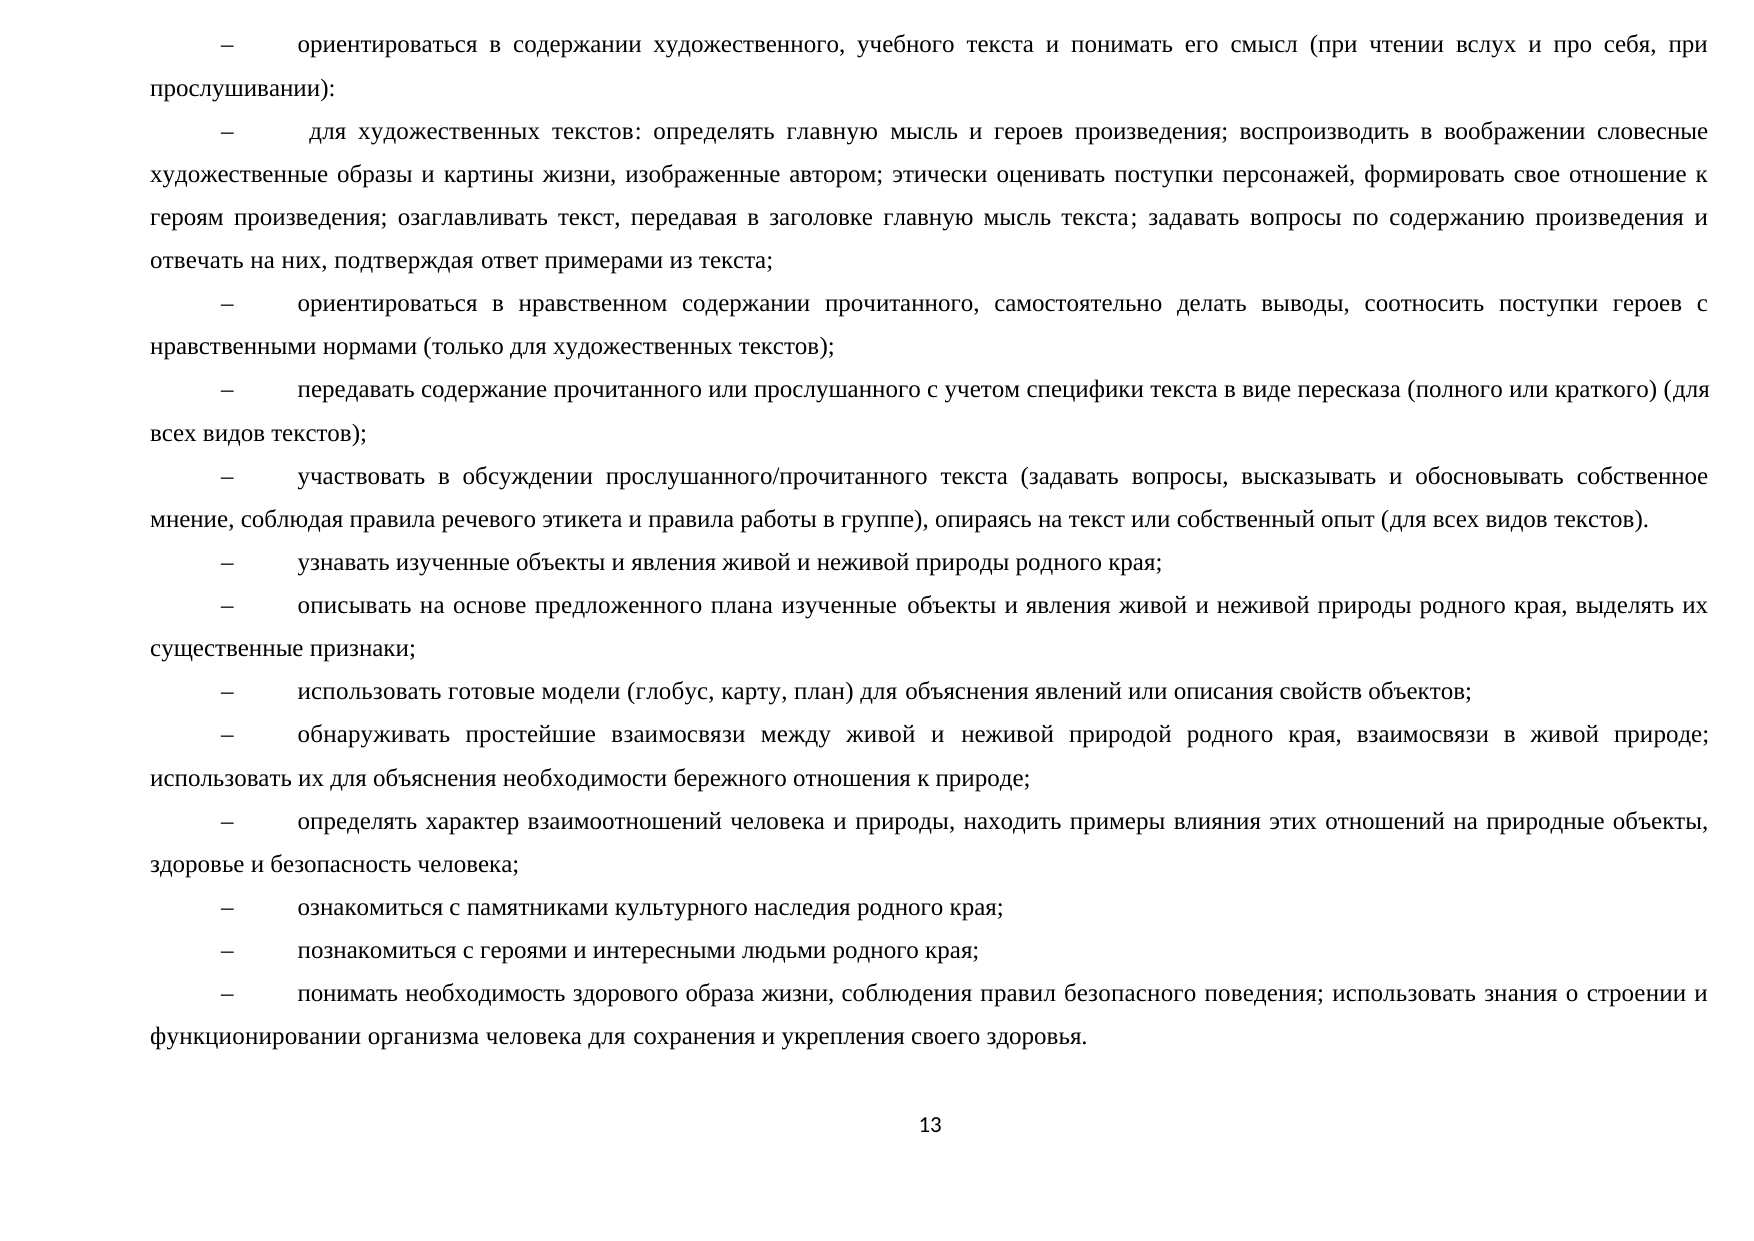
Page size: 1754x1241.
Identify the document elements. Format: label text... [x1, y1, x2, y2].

text передавать содержание прочитанного или прослушанного с учетом специфики текста в виде пересказа (полного или краткого) (для всех видов текстов); [150, 374, 1709, 446]
text определять характер взаимоотношений человека и природы, находить примеры влияния этих отношений на природные объекты, здоровье и безопасность человека; [150, 806, 1709, 878]
text обнаруживать простейшие взаимосвязи между живой и неживой природой родного края, взаимосвязи в живой природе; использовать их для объяснения необходимости бережного отношения к природе; [150, 719, 1709, 791]
text ориентироваться в содержании художественного, учебного текста и понимать его смысл (при чтении вслух и про себя, при прослушивании): [150, 29, 1709, 101]
text использовать готовые модели (глобус, карту, план) для объяснения явлений или описания свойств объектов; [150, 676, 1709, 705]
text участвовать в обсуждении прослушанного/прочитанного текста (задавать вопросы, высказывать и обосновывать собственное мнение, соблюдая правила речевого этикета и правила работы в группе), опираясь на текст или собственный опыт (для всех видов текстов). [150, 461, 1709, 533]
text ориентироваться в нравственном содержании прочитанного, самостоятельно делать выводы, соотносить поступки героев с нравственными нормами (только для художественных текстов); [150, 288, 1709, 360]
text познакомиться с героями и интересными людьми родного края; [150, 935, 1709, 964]
text узнавать изученные объекты и явления живой и неживой природы родного края; [150, 547, 1709, 576]
text описывать на основе предложенного плана изученные объекты и явления живой и неживой природы родного края, выделять их существенные признаки; [150, 590, 1709, 662]
text ознакомиться с памятниками культурного наследия родного края; [150, 892, 1709, 921]
text для художественных текстов: определять главную мысль и героев произведения; воспроизводить в воображении словесные художественные образы и картины жизни, изображенные автором; этически оценивать поступки персонажей, формировать свое отношение к героям произведения; озаглавливать текст, передавая в заголовке главную мысль текста; задавать вопросы по содержанию произведения и отвечать на них, подтверждая ответ примерами из текста; [150, 116, 1709, 274]
text понимать необходимость здорового образа жизни, соблюдения правил безопасного поведения; использовать знания о строении и функционировании организма человека для сохранения и укрепления своего здоровья. [150, 978, 1709, 1050]
